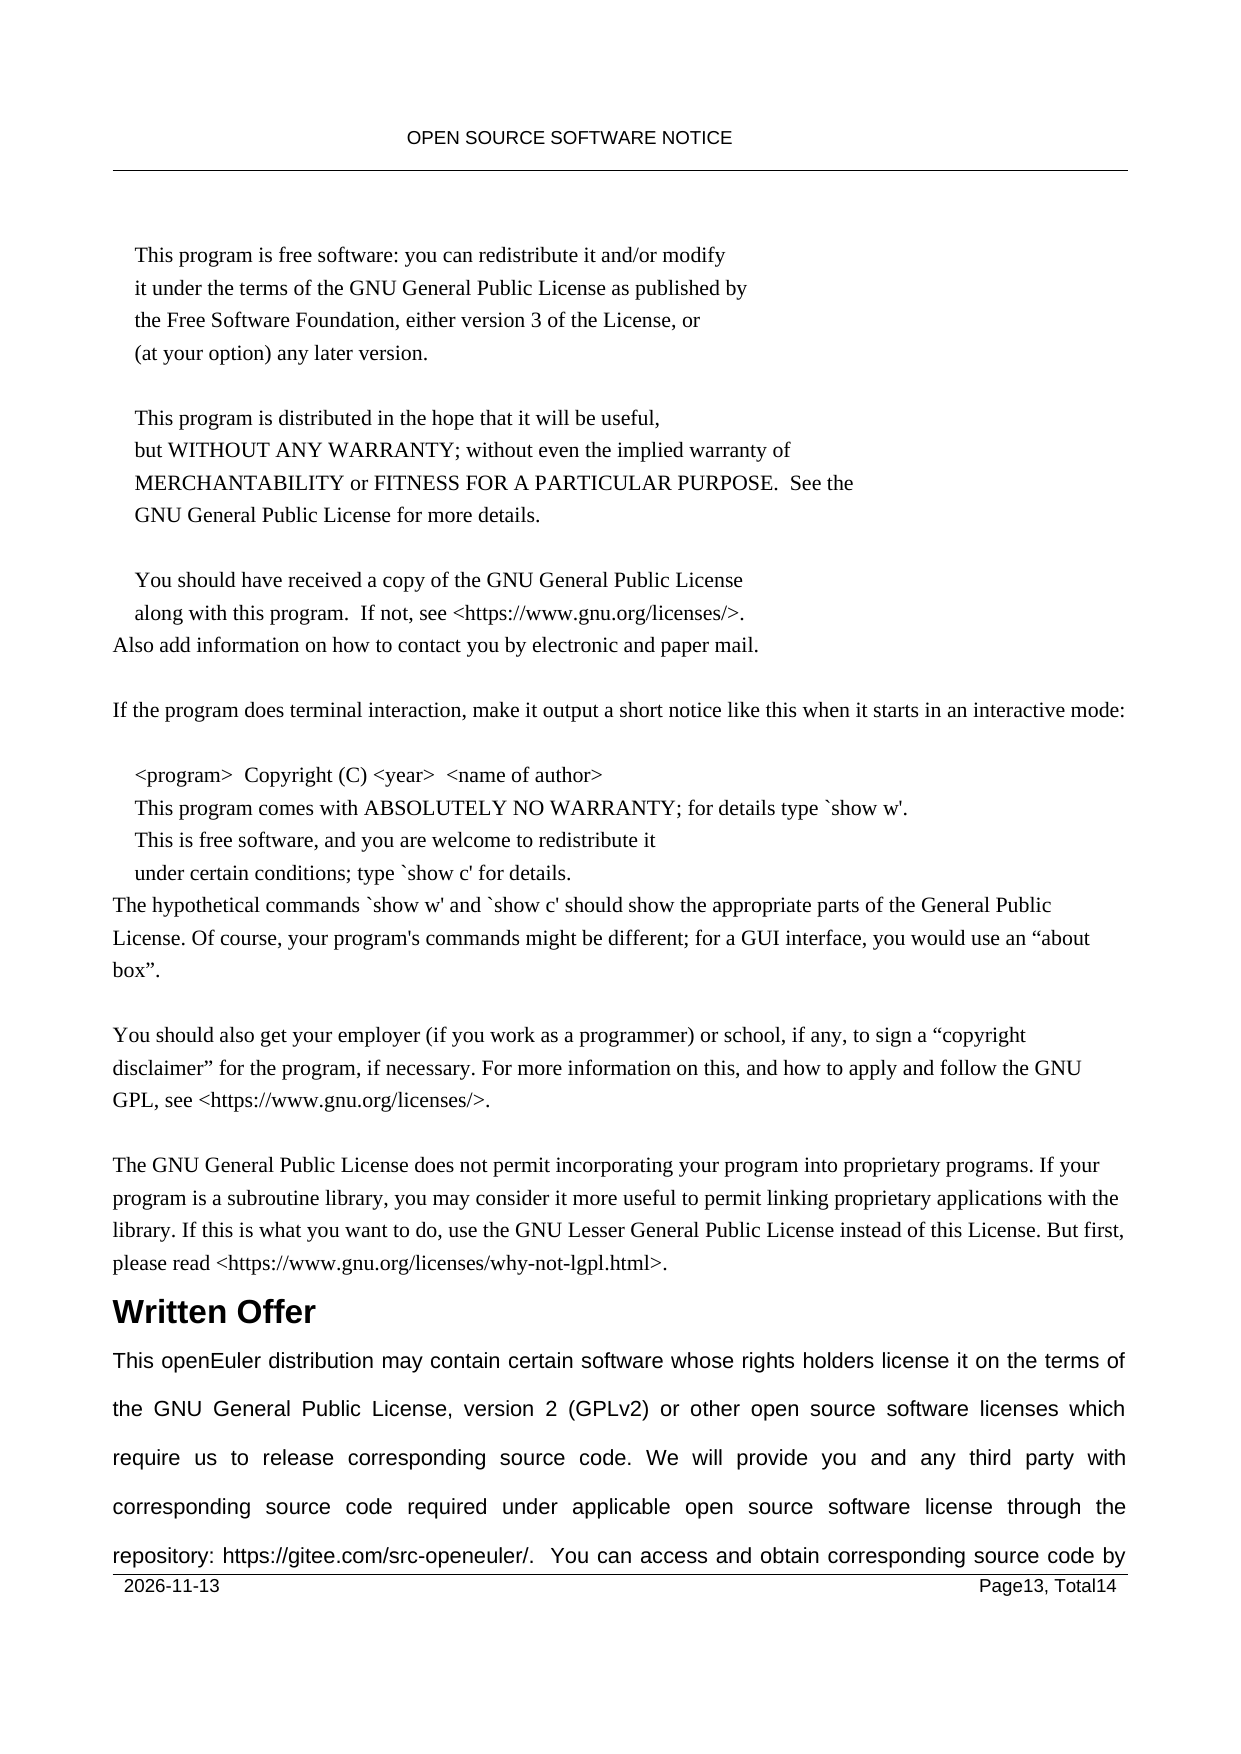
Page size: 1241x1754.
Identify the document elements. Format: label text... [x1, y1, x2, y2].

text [112, 1344, 1128, 1571]
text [112, 206, 1128, 1279]
text Written Offer [112, 1279, 1128, 1344]
